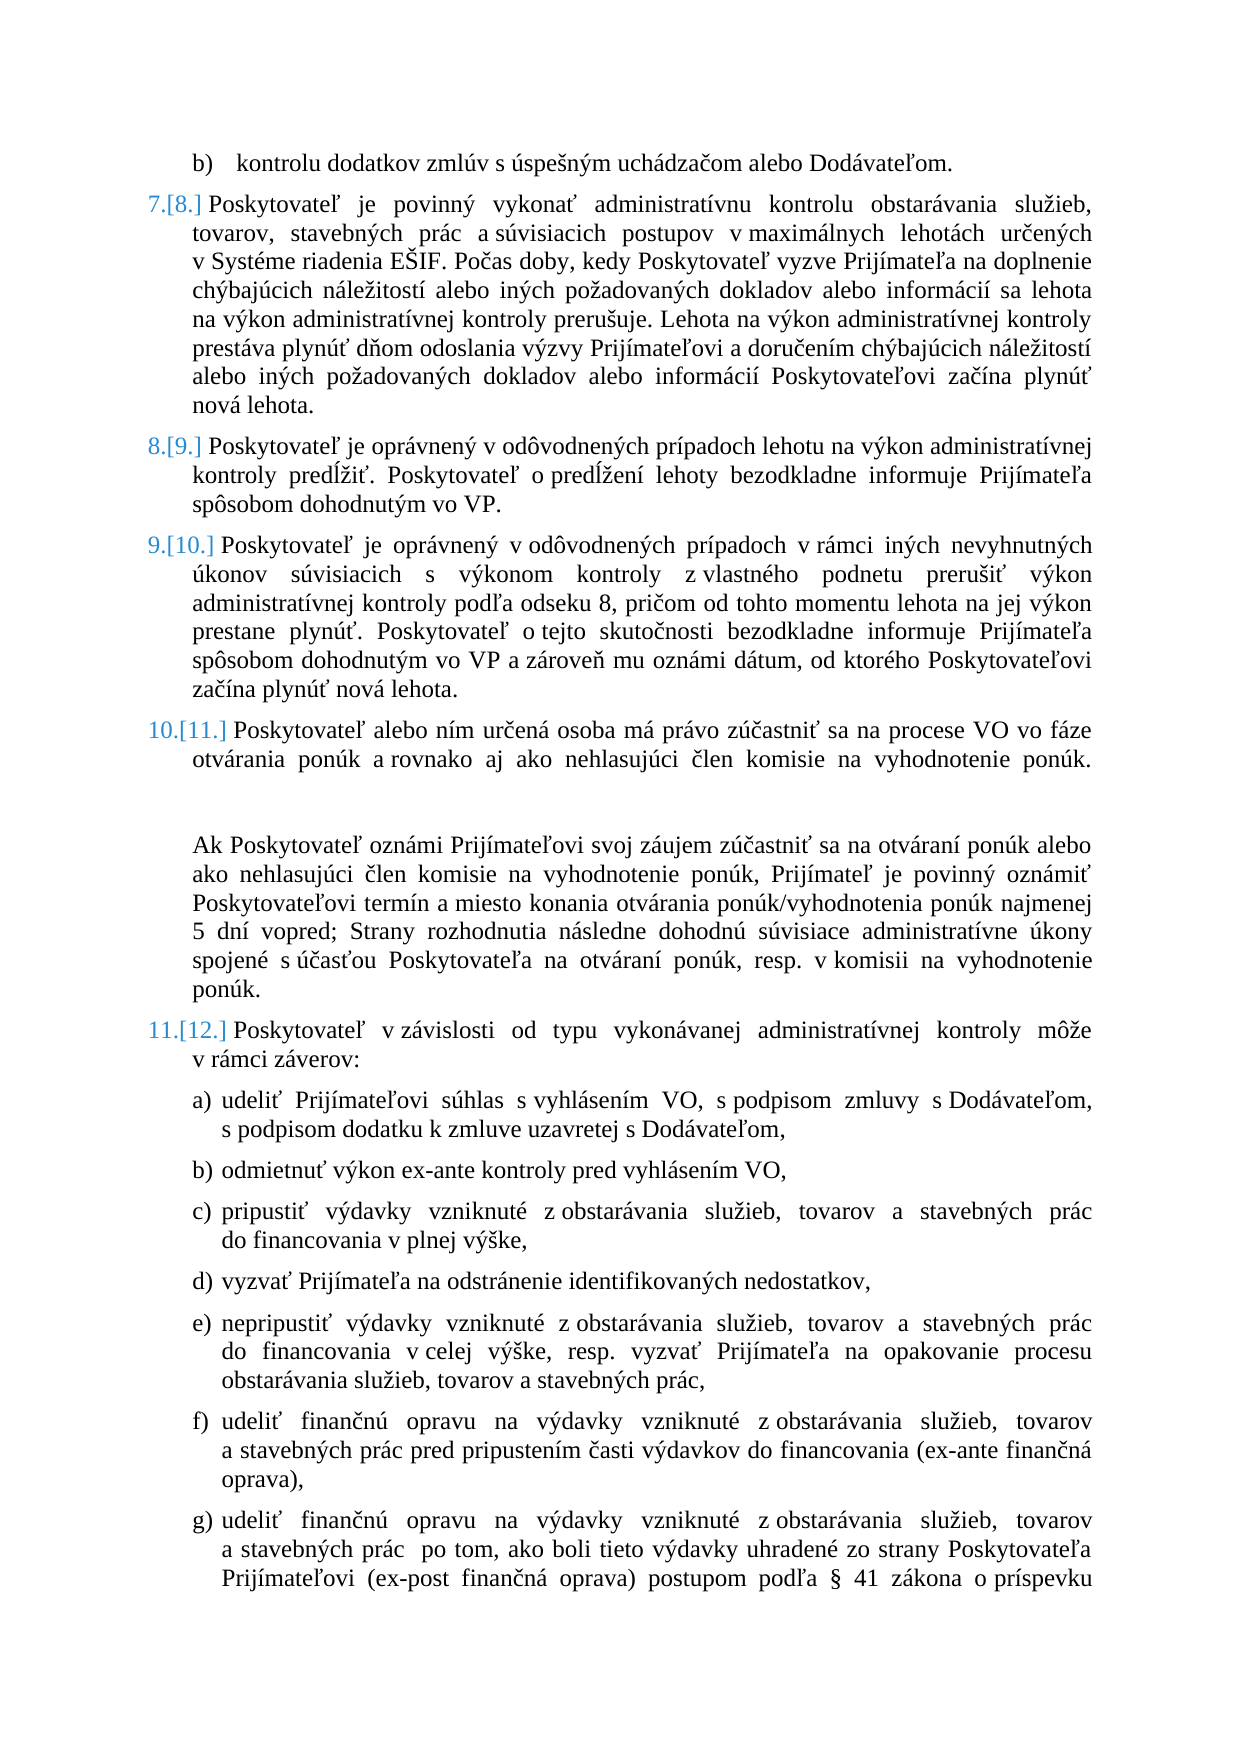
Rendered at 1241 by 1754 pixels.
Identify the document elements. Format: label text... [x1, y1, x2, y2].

list Poskytovateľ alebo ním určená osoba má právo zúčastniť sa na procese VO vo fáze otvárania ponúk a rovnako aj ako nehlasujúci člen komisie na vyhodnotenie ponúk. Ak Poskytovateľ oznámi Prijímateľovi svoj záujem zúčastniť sa na otváraní ponúk alebo ako nehlasujúci člen komisie na vyhodnotenie ponúk, Prijímateľ je povinný oznámiť Poskytovateľovi termín a miesto konania otvárania ponúk/vyhodnotenia ponúk najmenej 5 dní vopred; Strany rozhodnutia následne dohodnú súvisiace administratívne úkony spojené s účasťou Poskytovateľa na otváraní ponúk, resp. v komisii na vyhodnotenie ponúk. [148, 715, 1093, 1003]
list odmietnuť výkon ex-ante kontroly pred vyhlásením VO, [192, 1155, 1093, 1184]
list Poskytovateľ v závislosti od typu vykonávanej administratívnej kontroly môže v rámci záverov: [148, 1015, 1093, 1073]
list udeliť Prijímateľovi súhlas s vyhlásením VO, s podpisom zmluvy s Dodávateľom, s podpisom dodatku k zmluve uzavretej s Dodávateľom, [192, 1085, 1093, 1143]
list kontrolu dodatkov zmlúv s úspešným uchádzačom alebo Dodávateľom. [192, 148, 1093, 176]
list nepripustiť výdavky vzniknuté z obstarávania služieb, tovarov a stavebných prác do financovania v celej výške, resp. vyzvať Prijímateľa na opakovanie procesu obstarávania služieb, tovarov a stavebných prác, [192, 1308, 1093, 1394]
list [192, 1505, 1093, 1591]
list pripustiť výdavky vzniknuté z obstarávania služieb, tovarov a stavebných prác do financovania v plnej výške, [192, 1196, 1093, 1254]
list Poskytovateľ je povinný vykonať administratívnu kontrolu obstarávania služieb, tovarov, stavebných prác a súvisiacich postupov v maximálnych lehotách určených v Systéme riadenia EŠIF. Počas doby, kedy Poskytovateľ vyzve Prijímateľa na doplnenie chýbajúcich náležitostí alebo iných požadovaných dokladov alebo informácií sa lehota na výkon administratívnej kontroly prerušuje. Lehota na výkon administratívnej kontroly prestáva plynúť dňom odoslania výzvy Prijímateľovi a doručením chýbajúcich náležitostí alebo iných požadovaných dokladov alebo informácií Poskytovateľovi začína plynúť nová lehota. [148, 189, 1093, 419]
list udeliť finančnú opravu na výdavky vzniknuté z obstarávania služieb, tovarov a stavebných prác pred pripustením časti výdavkov do financovania (ex-ante finančná oprava), [192, 1406, 1093, 1493]
list vyzvať Prijímateľa na odstránenie identifikovaných nedostatkov, [192, 1266, 1093, 1295]
list Poskytovateľ je oprávnený v odôvodnených prípadoch lehotu na výkon administratívnej kontroly predĺžiť. Poskytovateľ o predĺžení lehoty bezodkladne informuje Prijímateľa spôsobom dohodnutým vo VP. [148, 431, 1093, 518]
list Poskytovateľ je oprávnený v odôvodnených prípadoch v rámci iných nevyhnutných úkonov súvisiacich s výkonom kontroly z vlastného podnetu prerušiť výkon administratívnej kontroly podľa odseku 8, pričom od tohto momentu lehota na jej výkon prestane plynúť. Poskytovateľ o tejto skutočnosti bezodkladne informuje Prijímateľa spôsobom dohodnutým vo VP a zároveň mu oznámi dátum, od ktorého Poskytovateľovi začína plynúť nová lehota. [148, 530, 1093, 703]
